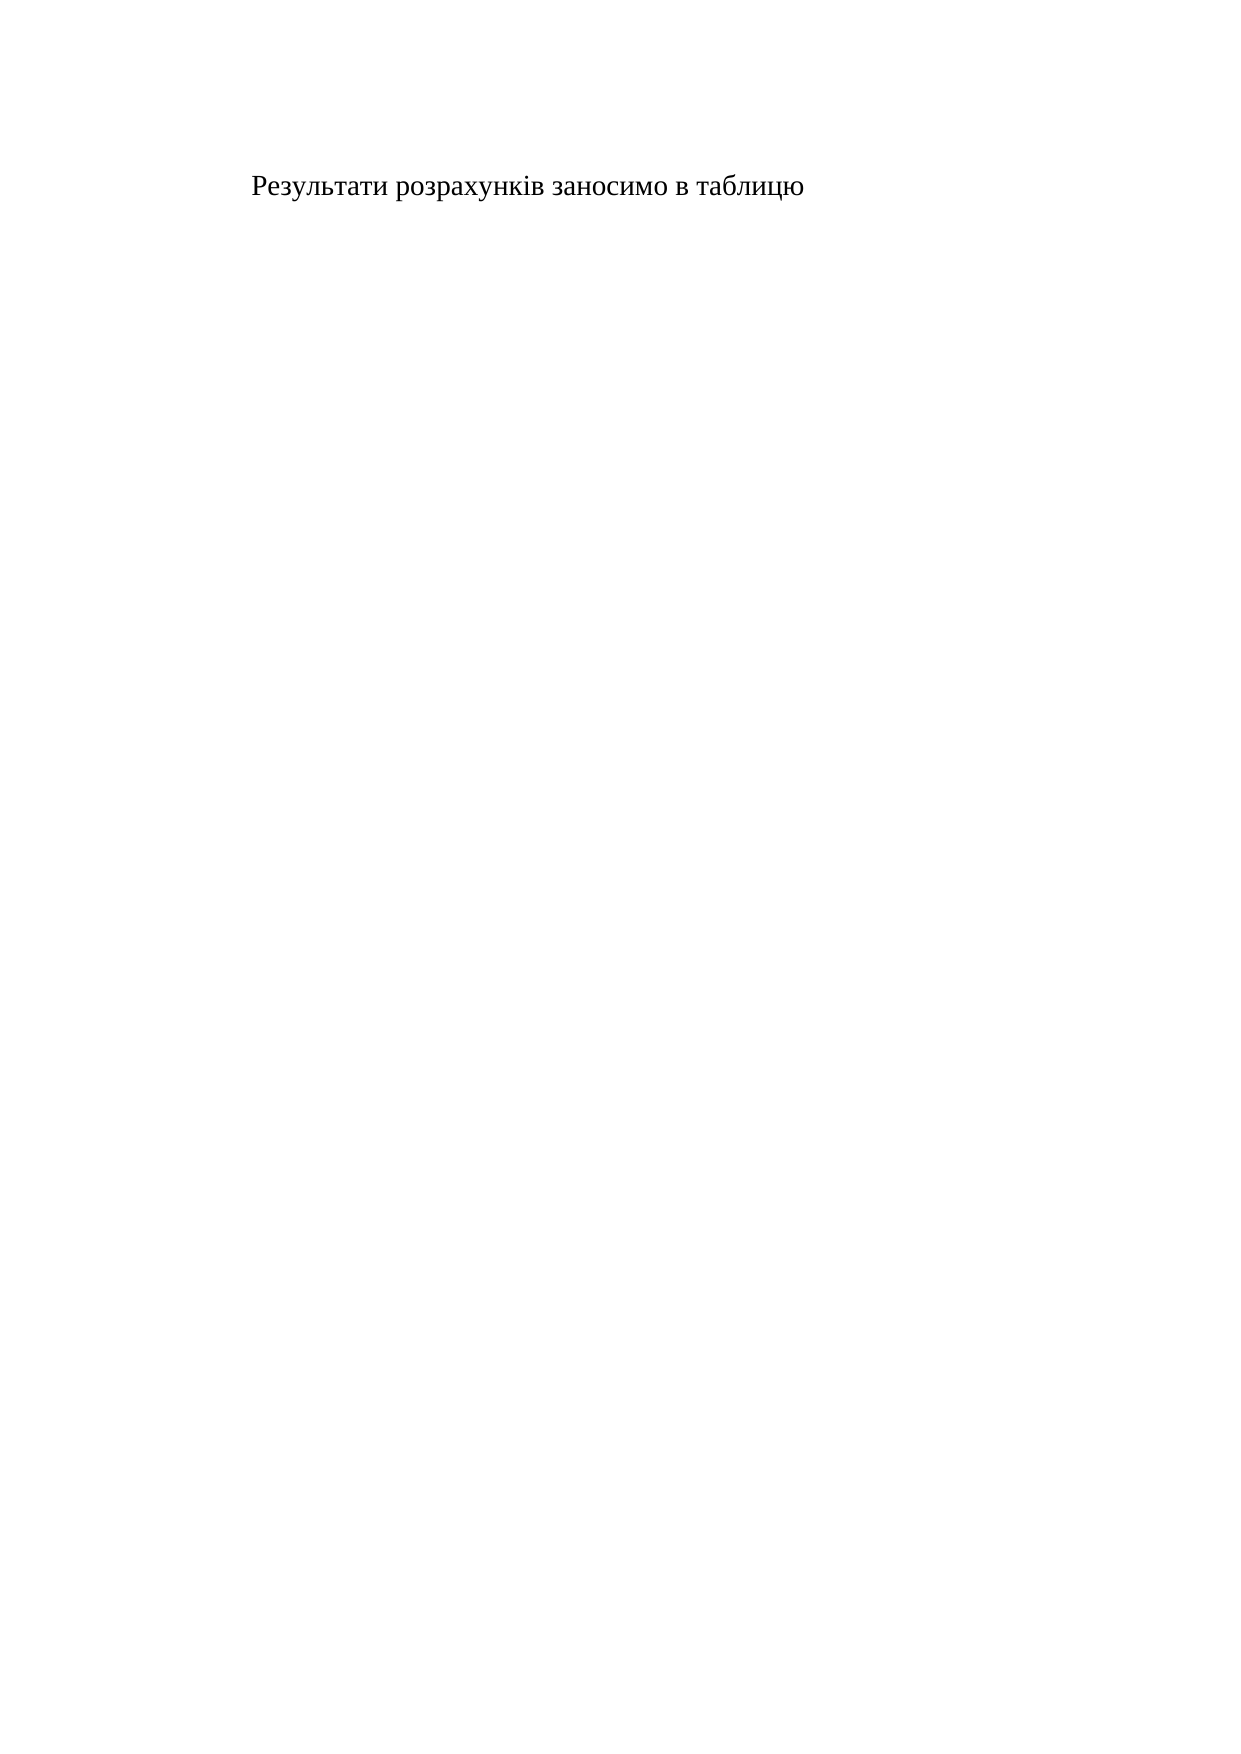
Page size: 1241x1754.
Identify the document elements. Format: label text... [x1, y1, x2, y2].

text Результати розрахунків заносимо в таблицю [177, 168, 1152, 202]
